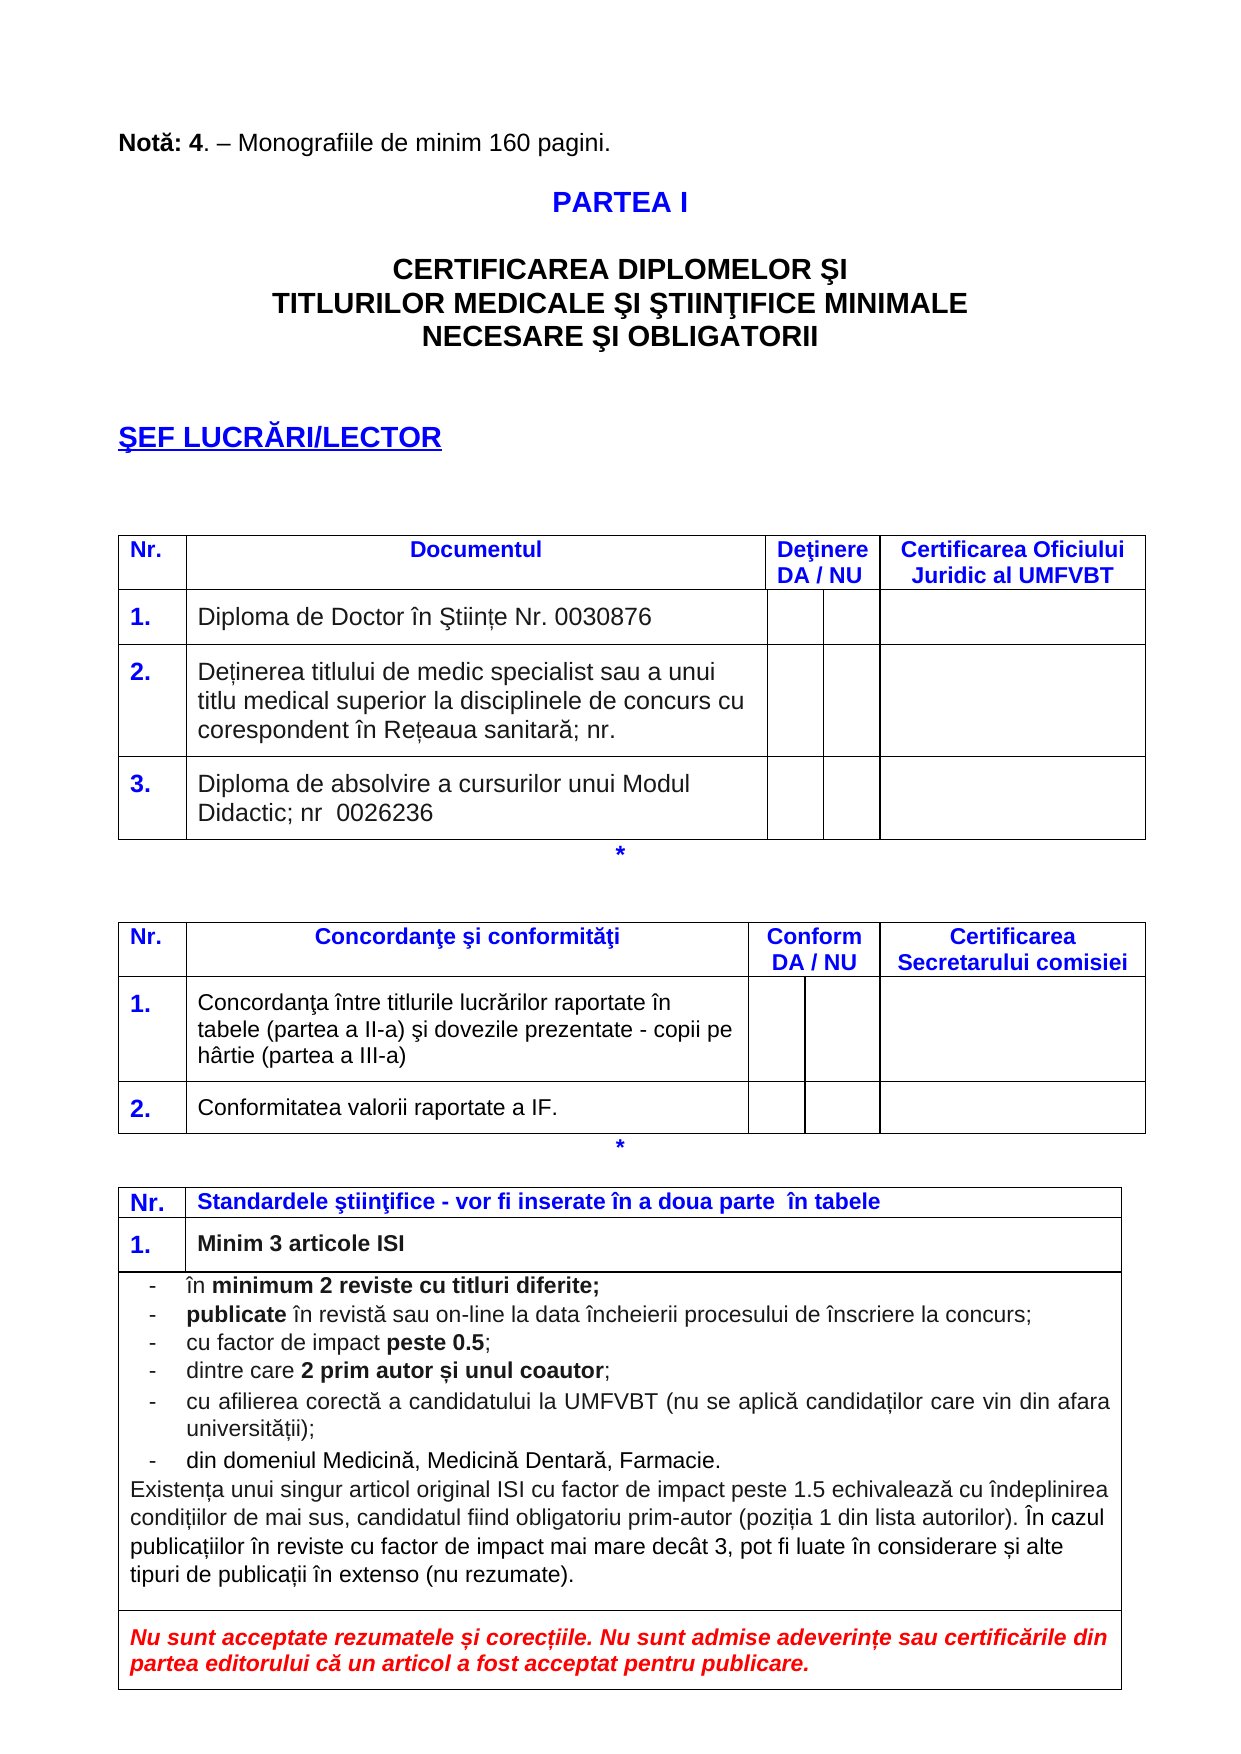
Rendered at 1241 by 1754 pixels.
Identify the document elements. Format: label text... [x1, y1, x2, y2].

table_cell 1. [119, 1218, 185, 1271]
table_cell [749, 1082, 804, 1133]
text TITLURILOR MEDICALE ŞI ŞTIINŢIFICE MINIMALE [118, 286, 1122, 319]
table_cell în minimum 2 reviste cu titluri diferite; publicate în revistă sau on-line la data încheierii procesului de înscriere la concurs; cu factor de impact peste 0.5; dintre care 2 prim autor și unul coautor; cu afilierea corectă a candidatului la UMFVBT (nu se aplică candidaților care vin din afara universității); din domeniul Medicină, Medicină Dentară, Farmacie. Existența unui singur articol original ISI cu factor de impact peste 1.5 echivalează cu îndeplinirea condițiilor de mai sus, candidatul fiind obligatoriu prim-autor (poziția 1 din lista autorilor). În cazul publicațiilor în reviste cu factor de impact mai mare decât 3, pot fi luate în considerare și alte tipuri de publicații în extenso (nu rezumate). [119, 1273, 1121, 1610]
table_header Nr. [119, 536, 186, 589]
text PARTEA I [118, 185, 1122, 219]
text * [118, 840, 1122, 869]
table_header Nr. [119, 923, 186, 976]
table_cell [881, 977, 1145, 1081]
text NECESARE ŞI OBLIGATORII [118, 319, 1122, 353]
table_cell [824, 645, 879, 756]
text * [118, 1134, 1122, 1161]
table_cell [806, 977, 879, 1081]
table_header Standardele ştiinţifice - vor fi inserate în a doua parte în tabele [186, 1188, 1121, 1217]
table_cell Conformitatea valorii raportate a IF. [187, 1082, 748, 1133]
table_cell [824, 757, 879, 839]
table_cell 2. [119, 1082, 186, 1133]
table_cell [824, 590, 879, 643]
table_cell [806, 1082, 879, 1133]
table_cell [881, 590, 1145, 643]
table_cell Minim 3 articole ISI [186, 1218, 1121, 1271]
table_cell [768, 757, 823, 839]
table_cell 1. [119, 590, 186, 643]
table_header Documentul [187, 536, 765, 589]
table_header Concordanţe şi conformităţi [187, 923, 748, 976]
table_cell Deținerea titlului de medic specialist sau a unui titlu medical superior la disciplinele de concurs cu corespondent în Rețeaua sanitară; nr. [187, 645, 767, 756]
table_cell [768, 590, 823, 643]
table_cell 2. [119, 645, 186, 756]
table_header Certificarea Secretarului comisiei [881, 923, 1145, 976]
table_header Deţinere DA / NU [766, 536, 879, 589]
table_cell Diploma de absolvire a cursurilor unui Modul Didactic; nr 0026236 [187, 757, 767, 839]
table_header Conform DA / NU [749, 923, 879, 976]
table_cell [768, 645, 823, 756]
table_cell Diploma de Doctor în Ştiințe Nr. 0030876 [187, 590, 767, 643]
text CERTIFICAREA DIPLOMELOR ŞI [118, 252, 1122, 286]
table_cell [881, 645, 1145, 756]
text ŞEF LUCRĂRI/LECTOR [118, 420, 1122, 453]
table_header Certificarea Oficiului Juridic al UMFVBT [881, 536, 1145, 589]
text Notă: 4. – Monografiile de minim 160 pagini. [118, 128, 1122, 156]
table_cell Nu sunt acceptate rezumatele și corecțiile. Nu sunt admise adeverințe sau certificările din partea editorului că un articol a fost acceptat pentru publicare. [119, 1611, 1121, 1689]
table_cell 3. [119, 757, 186, 839]
table_cell Concordanţa între titlurile lucrărilor raportate în tabele (partea a II-a) şi dovezile prezentate - copii pe hârtie (partea a III-a) [187, 977, 748, 1081]
table_cell [749, 977, 804, 1081]
table_cell [881, 757, 1145, 839]
table_header Nr. [119, 1188, 185, 1217]
table_cell 1. [119, 977, 186, 1081]
table_cell [881, 1082, 1145, 1133]
